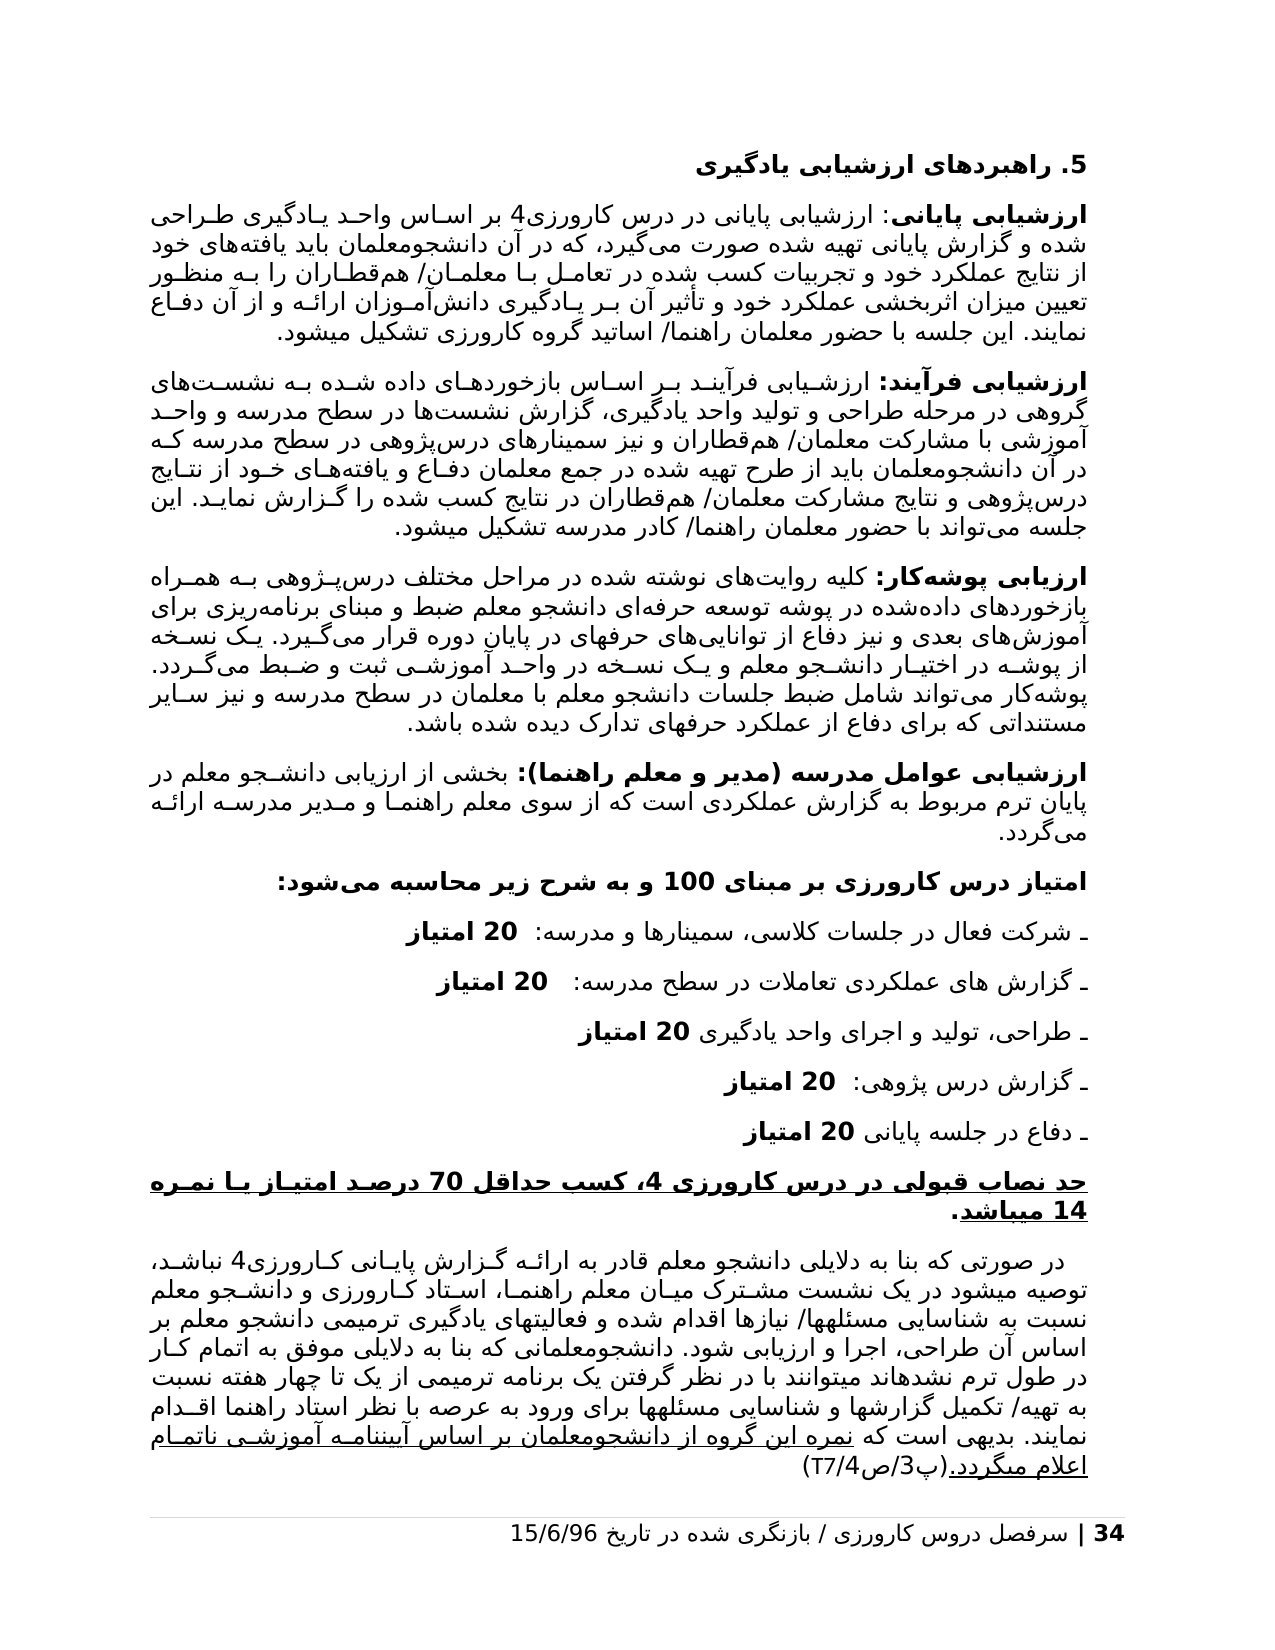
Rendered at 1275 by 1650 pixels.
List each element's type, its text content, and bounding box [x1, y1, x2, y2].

text ارزشیابی عوامل مدرسه (مدیر و معلم راهنما): بخشی از ارزیابی دانشجو معلم در پایان ترم مربوط به گزارش عملکردی است که از سوی معلم راهنما و مدیر مدرسه ارائه می‌گردد. [150, 758, 1087, 846]
text امتیاز درس کارورزی بر مبنای 100 و به شرح زیر محاسبه می‌شود: [150, 867, 1087, 896]
text ارزشیابی فرآیند: ارزشیابی فرآیند بر اساس بازخوردهای داده شده به نشست‌های گروهی در مرحله طراحی و تولید واحد یادگیری، گزارش نشست‌ها در سطح مدرسه و واحد آموزشی با مشارکت معلمان/ هم‌قطاران و نیز سمینارهای درس‌پژوهی در سطح مدرسه که در آن دانشجومعلمان باید از طرح تهیه شده در جمع معلمان دفاع و یافته‌های خود از نتایج درس‌پژوهی و نتایج مشارکت معلمان/ هم‌قطاران در نتایج کسب شده را گزارش نماید. این جلسه می‌تواند با حضور معلمان راهنما/ کادر مدرسه تشکیل میشود. [150, 367, 1087, 542]
text ـ دفاع در جلسه پایانی 20 امتیاز [150, 1117, 1087, 1146]
text ـ طراحی، تولید و اجرای واحد یادگیری 20 امتیاز [150, 1017, 1087, 1046]
text ـ گزارش درس پژوهی: 20 امتیاز [150, 1067, 1087, 1096]
text حد نصاب قبولی در درس کارورزی 4، کسب حداقل 70 درصد امتیاز یا نمره 14 میباشد. [150, 1193, 1087, 1225]
text ارزشیابی پایانی: ارزشیابی پایانی در درس کارورزی4 بر اساس واحد یادگیری طراحی شده و گزارش پایانی تهیه شده صورت می‌گیرد، که در آن دانشجومعلمان باید یافته‌های خود از نتایج عملکرد خود و تجربیات کسب شده در تعامل با معلمان/ هم‌قطاران را به منظور تعیین میزان اثربخشی عملکرد خود و تأثیر آن بر یادگیری دانش‌آموزان ارائه و از آن دفاع نمایند. این جلسه با حضور معلمان راهنما/ اساتید گروه کارورزی تشکیل میشود. [150, 200, 1087, 346]
text 5. راهبردهای ارزشیابی یادگیری [150, 150, 1087, 179]
text در صورتی که بنا به دلایلی دانشجو معلم قادر به ارائه گزارش پایانی کارورزی4 نباشد، توصیه میشود در یک نشست مشترک میان معلم راهنما، استاد کارورزی و دانشجو معلم نسبت به شناسایی مسئلهها/ نیازها اقدام شده و فعالیتهای یادگیری ترمیمی دانشجو معلم بر اساس آن طراحی، اجرا و ارزیابی شود. دانشجومعلمانی که بنا به دلایلی موفق به اتمام کار در طول ترم نشدهاند میتوانند با در نظر گرفتن یک برنامه ترمیمی از یک تا چهار هفته نسبت به تهیه/ تکمیل گزارشها و شناسایی مسئلهها برای ورود به عرصه با نظر استاد راهنما اقدام نمایند. بدیهی است که نمره این گروه از دانشجومعلمان بر اساس آییننامه آموزشی ناتمام اعلام میگردد.(پ3/ص4/T7) [150, 1246, 1087, 1481]
text ـ شرکت فعال در جلسات کلاسی، سمینارها و مدرسه: 20 امتیاز [150, 917, 1087, 946]
text ـ گزارش های عملکردی تعاملات در سطح مدرسه: 20 امتیاز [150, 967, 1087, 996]
text ارزیابی پوشه‌کار: کلیه روایت‌های نوشته شده در مراحل مختلف درس‌پژوهی به همراه بازخوردهای داده‌شده در پوشه توسعه حرفه‌ای دانشجو معلم ضبط و مبنای برنامه‌ریزی برای آموزش‌های بعدی و نیز دفاع از توانایی‌های حرفه‏ای در پایان دوره قرار می‌گیرد. یک نسخه از پوشه در اختیار دانشجو معلم و یک نسخه در واحد آموزشی ثبت و ضبط می‌گردد. پوشه‌کار می‌تواند شامل ضبط جلسات دانشجو معلم با معلمان در سطح مدرسه و نیز سایر مستنداتی که برای دفاع از عملکرد حرفه‏ای تدارک دیده شده باشد. [150, 562, 1087, 737]
text حد نصاب قبولی در درس کارورزی 4، کسب حداقل 70 درصد امتیاز یا نمره 14 میباشد. [150, 1167, 1087, 1192]
